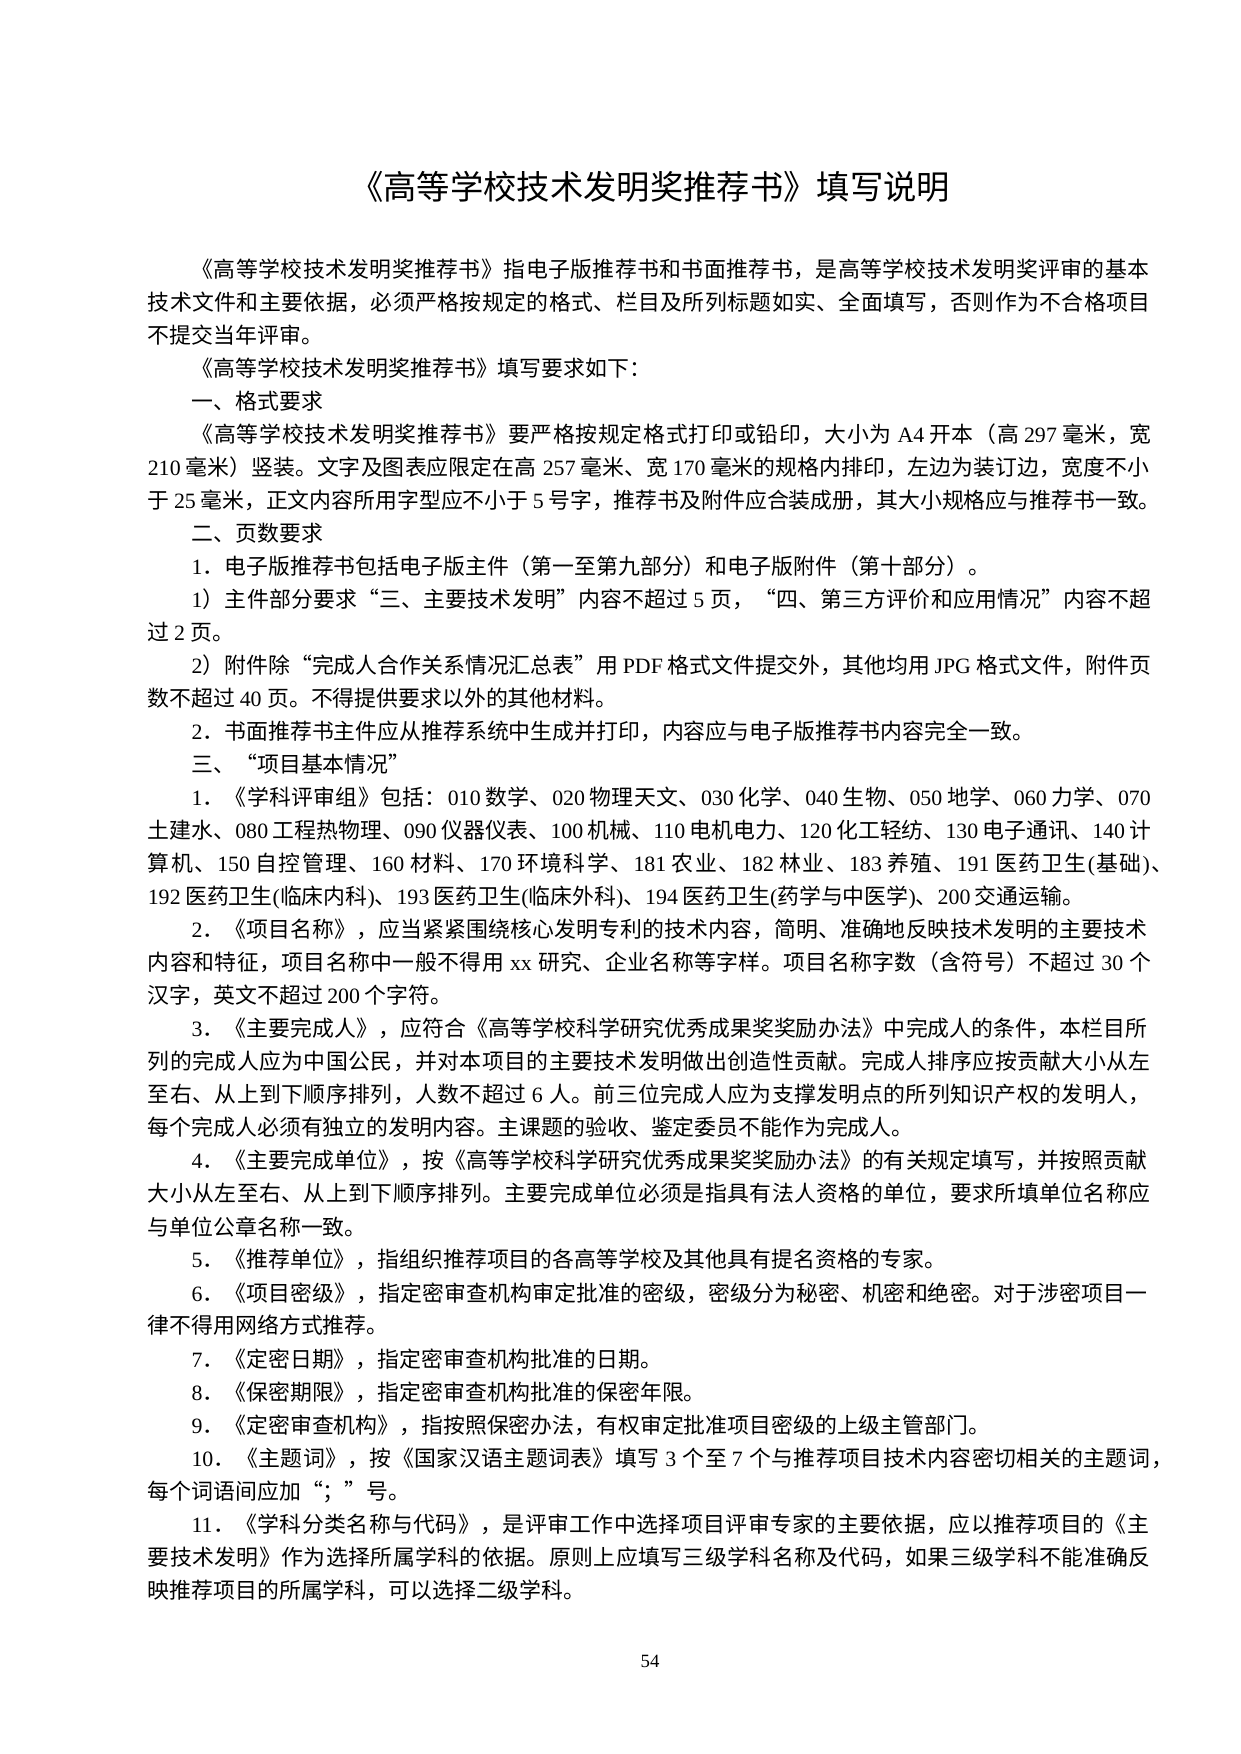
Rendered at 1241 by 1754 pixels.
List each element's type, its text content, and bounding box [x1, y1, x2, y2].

text 二、页数要求 [148, 515, 1152, 548]
text 一、格式要求 [148, 383, 1152, 416]
text 三、“项目基本情况” [148, 747, 1152, 779]
text 9．《定密审查机构》，指按照保密办法，有权审定批准项目密级的上级主管部门。 [148, 1407, 1152, 1440]
text 2．书面推荐书主件应从推荐系统中生成并打印，内容应与电子版推荐书内容完全一致。 [148, 713, 1152, 747]
text 3．《主要完成人》，应符合《高等学校科学研究优秀成果奖奖励办法》中完成人的条件，本栏目所列的完成人应为中国公民，并对本项目的主要技术发明做出创造性贡献。完成人排序应按贡献大小从左至右、从上到下顺序排列，人数不超过6 人。前三位完成人应为支撑发明点的所列知识产权的发明人，每个完成人必须有独立的发明内容。主课题的验收、鉴定委员不能作为完成人。 [148, 1011, 1152, 1143]
subtitle 《高等学校技术发明奖推荐书》填写说明 [148, 152, 1152, 218]
text 1．《学科评审组》包括：010数学、020物理天文、030化学、040生物、050地学、060力学、070土建水、080工程热物理、090仪器仪表、100机械、110电机电力、120化工轻纺、130电子通讯、140计算机、150自控管理、160材料、170环境科学、181农业、182林业、183养殖、191医药卫生(基础)、192医药卫生(临床内科)、193医药卫生(临床外科)、194医药卫生(药学与中医学)、200交通运输。 [148, 779, 1152, 912]
text 7．《定密日期》，指定密审查机构批准的日期。 [148, 1341, 1152, 1374]
text 6．《项目密级》，指定密审查机构审定批准的密级，密级分为秘密、机密和绝密。对于涉密项目一律不得用网络方式推荐。 [148, 1275, 1152, 1341]
text 2．《项目名称》，应当紧紧围绕核心发明专利的技术内容，简明、准确地反映技术发明的主要技术内容和特征，项目名称中一般不得用xx 研究、企业名称等字样。项目名称字数（含符号）不超过30 个汉字，英文不超过200个字符。 [148, 912, 1152, 1011]
text 《高等学校技术发明奖推荐书》指电子版推荐书和书面推荐书，是高等学校技术发明奖评审的基本技术文件和主要依据，必须严格按规定的格式、栏目及所列标题如实、全面填写，否则作为不合格项目不提交当年评审。 [148, 251, 1152, 350]
text 《高等学校技术发明奖推荐书》要严格按规定格式打印或铅印，大小为A4开本（高297毫米，宽210毫米）竖装。文字及图表应限定在高257毫米、宽170毫米的规格内排印，左边为装订边，宽度不小于25毫米，正文内容所用字型应不小于5号字，推荐书及附件应合装成册，其大小规格应与推荐书一致。 [148, 416, 1152, 515]
text 8．《保密期限》，指定密审查机构批准的保密年限。 [148, 1374, 1152, 1407]
text 5．《推荐单位》，指组织推荐项目的各高等学校及其他具有提名资格的专家。 [148, 1242, 1152, 1275]
text 11．《学科分类名称与代码》，是评审工作中选择项目评审专家的主要依据，应以推荐项目的《主要技术发明》作为选择所属学科的依据。原则上应填写三级学科名称及代码，如果三级学科不能准确反映推荐项目的所属学科，可以选择二级学科。 [148, 1506, 1152, 1605]
text 2）附件除“完成人合作关系情况汇总表”用PDF格式文件提交外，其他均用JPG 格式文件，附件页数不超过40 页。不得提供要求以外的其他材料。 [148, 647, 1152, 713]
text 1）主件部分要求“三、主要技术发明”内容不超过5 页，“四、第三方评价和应用情况”内容不超过2 页。 [148, 581, 1152, 647]
text 《高等学校技术发明奖推荐书》填写要求如下： [148, 350, 1152, 383]
text 10．《主题词》，按《国家汉语主题词表》填写3 个至7 个与推荐项目技术内容密切相关的主题词，每个词语间应加“；”号。 [148, 1440, 1152, 1506]
text 4．《主要完成单位》，按《高等学校科学研究优秀成果奖奖励办法》的有关规定填写，并按照贡献大小从左至右、从上到下顺序排列。主要完成单位必须是指具有法人资格的单位，要求所填单位名称应与单位公章名称一致。 [148, 1143, 1152, 1242]
text 1．电子版推荐书包括电子版主件（第一至第九部分）和电子版附件（第十部分）。 [148, 548, 1152, 581]
